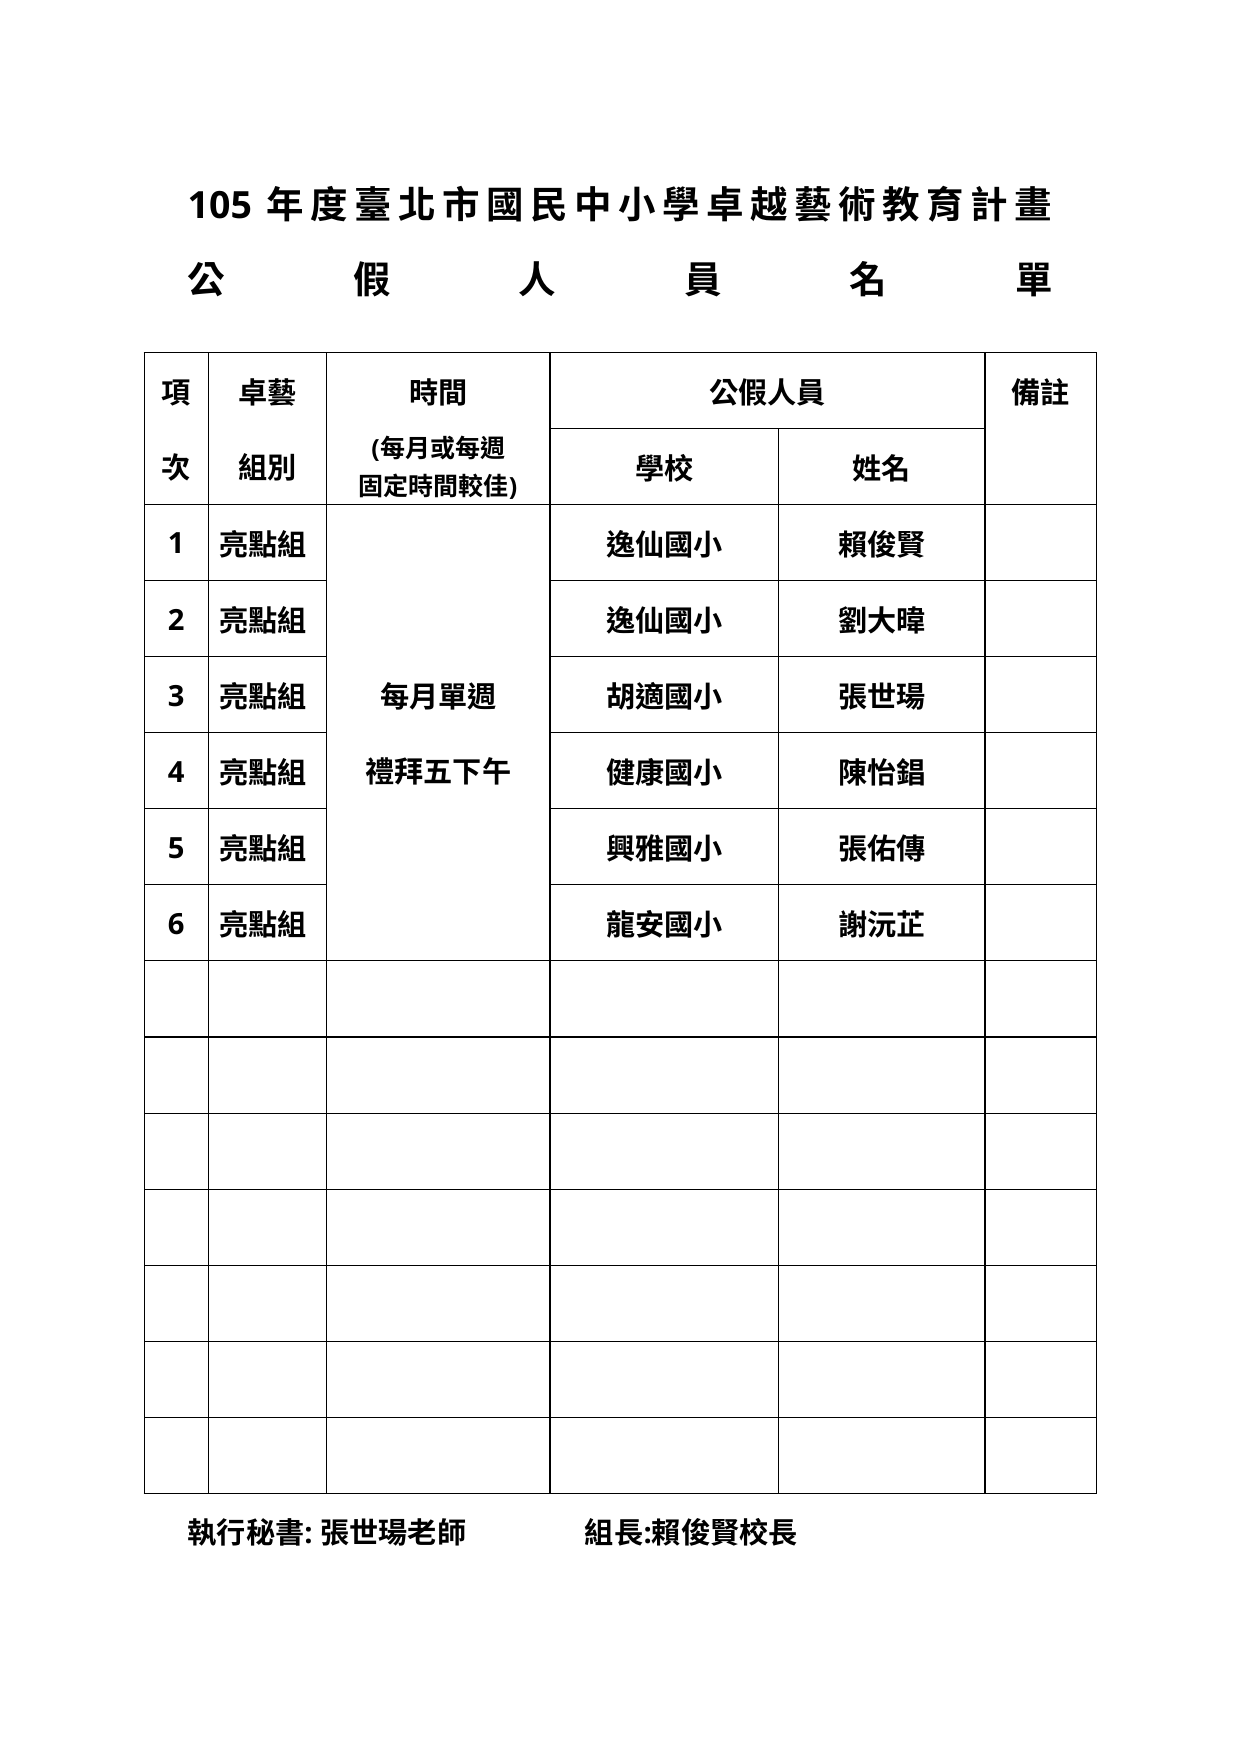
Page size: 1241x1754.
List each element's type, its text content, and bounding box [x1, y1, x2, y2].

table_cell [209, 961, 326, 1036]
table_cell [145, 961, 208, 1036]
table_cell [551, 1342, 778, 1417]
table_cell 龍安國小 [551, 885, 778, 960]
table_cell [779, 961, 984, 1036]
table_cell [209, 1266, 326, 1341]
table_cell [209, 1342, 326, 1417]
table_cell 張佑傳 [779, 809, 984, 884]
table_cell 姓名 [779, 429, 984, 504]
table_cell [327, 1418, 549, 1493]
text 公假人員名單 [187, 239, 1053, 314]
table_cell [209, 1418, 326, 1493]
table_cell [779, 1342, 984, 1417]
table_cell [145, 1418, 208, 1493]
table_header 公假人員 [551, 353, 984, 428]
table_cell [986, 1114, 1096, 1188]
table_cell [209, 1038, 326, 1112]
table_cell [327, 1342, 549, 1417]
table_cell 亮點組 [209, 581, 326, 656]
table_cell 謝沅芷 [779, 885, 984, 960]
table_cell 興雅國小 [551, 809, 778, 884]
table_cell 亮點組 [209, 885, 326, 960]
table_cell [986, 1038, 1096, 1112]
table_cell 健康國小 [551, 733, 778, 808]
table_cell [986, 657, 1096, 732]
table_cell [779, 1114, 984, 1188]
table_cell [986, 733, 1096, 808]
table_cell 亮點組 [209, 657, 326, 732]
table_cell [779, 1266, 984, 1341]
table_cell [209, 1114, 326, 1188]
table_cell [986, 1418, 1096, 1493]
table_cell [986, 1266, 1096, 1341]
table_cell [327, 1038, 549, 1112]
table_cell [986, 885, 1096, 960]
table_cell [986, 505, 1096, 580]
table_cell 6 [145, 885, 208, 960]
table_cell [551, 1266, 778, 1341]
text 105年度臺北市國民中小學卓越藝術教育計畫 [187, 164, 1053, 239]
table_header 卓藝 組別 [209, 353, 326, 504]
table_cell [551, 1190, 778, 1264]
table_cell 1 [145, 505, 208, 580]
table_cell [327, 1190, 549, 1264]
table_cell 逸仙國小 [551, 505, 778, 580]
table_cell 劉大暐 [779, 581, 984, 656]
table_cell [145, 1190, 208, 1264]
table_cell [986, 961, 1096, 1036]
table_cell 賴俊賢 [779, 505, 984, 580]
table_cell 亮點組 [209, 809, 326, 884]
table_cell [145, 1342, 208, 1417]
table_cell [327, 1114, 549, 1188]
table_cell 5 [145, 809, 208, 884]
table_cell 4 [145, 733, 208, 808]
table_cell 胡適國小 [551, 657, 778, 732]
table_cell 2 [145, 581, 208, 656]
table_cell 亮點組 [209, 505, 326, 580]
table_cell [551, 1114, 778, 1188]
table_cell [986, 1190, 1096, 1264]
table_cell 學校 [551, 429, 778, 504]
table_cell [779, 1038, 984, 1112]
table_cell 張世瑒 [779, 657, 984, 732]
table_cell [551, 961, 778, 1036]
table_cell [986, 581, 1096, 656]
table_cell 每月單週 禮拜五下午 [327, 505, 549, 960]
table_cell [551, 1418, 778, 1493]
table_header 時間 (每月或每週 固定時間較佳) [327, 353, 549, 504]
table_cell 亮點組 [209, 733, 326, 808]
table_cell [779, 1418, 984, 1493]
table_cell [145, 1038, 208, 1112]
table_cell [986, 809, 1096, 884]
text 執行秘書: 張世瑒老師 組長:賴俊賢校長 [187, 1494, 1053, 1569]
table_header 項次 [145, 353, 208, 504]
table_cell [145, 1114, 208, 1188]
table_cell [327, 961, 549, 1036]
table_cell [551, 1038, 778, 1112]
table_cell [145, 1266, 208, 1341]
table_cell [779, 1190, 984, 1264]
table_header 備註 [986, 353, 1096, 504]
table_cell 逸仙國小 [551, 581, 778, 656]
table_cell [986, 1342, 1096, 1417]
table_cell 陳怡錩 [779, 733, 984, 808]
table_cell [209, 1190, 326, 1264]
table_cell [327, 1266, 549, 1341]
table_cell 3 [145, 657, 208, 732]
